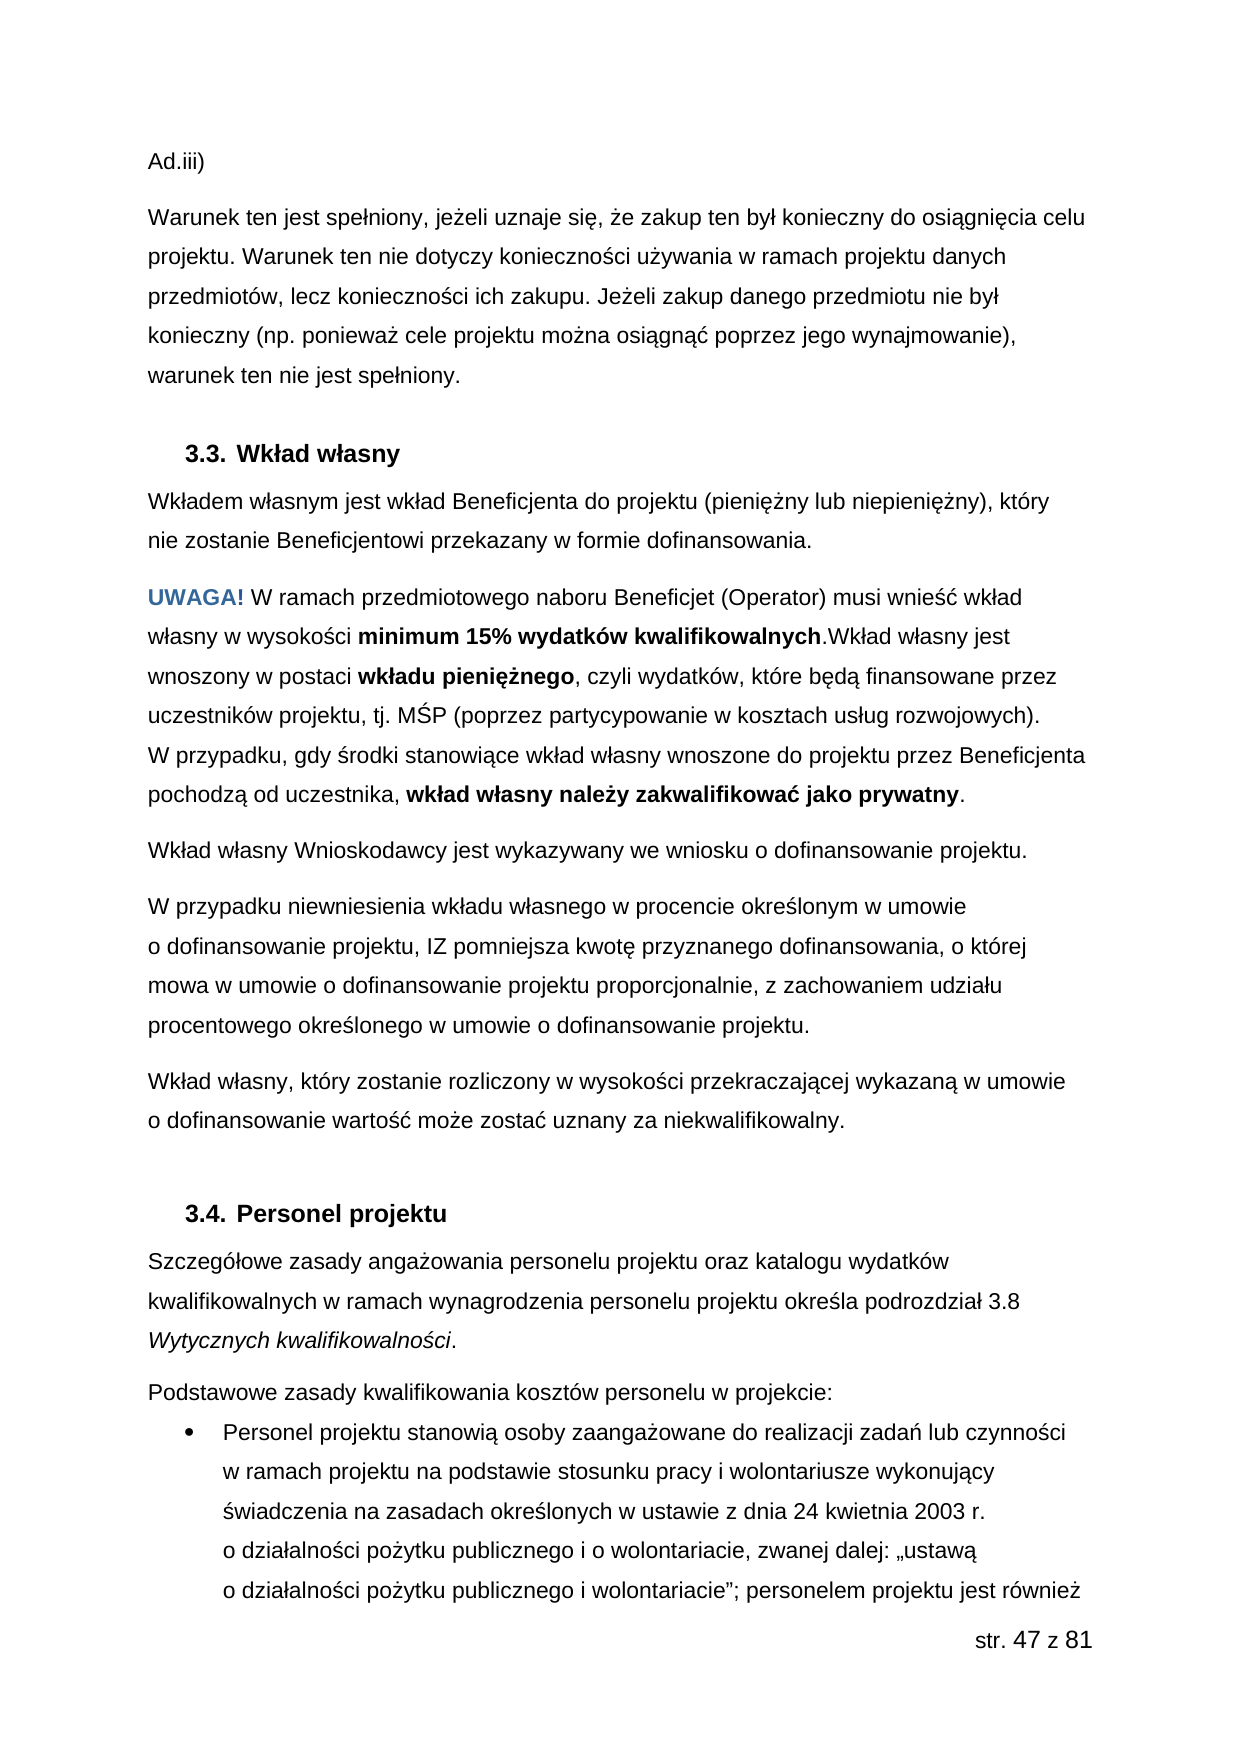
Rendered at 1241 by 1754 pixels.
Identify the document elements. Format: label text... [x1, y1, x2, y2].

text Warunek ten jest spełniony, jeżeli uznaje się, że zakup ten był konieczny do osiągnięcia celu projektu. Warunek ten nie dotyczy konieczności używania w ramach projektu danych przedmiotów, lecz konieczności ich zakupu. Jeżeli zakup danego przedmiotu nie był konieczny (np. ponieważ cele projektu można osiągnąć poprzez jego wynajmowanie), warunek ten nie jest spełniony. [148, 204, 1093, 388]
text Wkład własny Wnioskodawcy jest wykazywany we wniosku o dofinansowanie projektu. [148, 837, 1093, 863]
text Wkładem własnym jest wkład Beneficjenta do projektu (pieniężny lub niepieniężny), który nie zostanie Beneficjentowi przekazany w formie dofinansowania. [148, 488, 1093, 554]
text Wkład własny [185, 439, 1093, 467]
text Wkład własny, który zostanie rozliczony w wysokości przekraczającej wykazaną w umowie o dofinansowanie wartość może zostać uznany za niekwalifikowalny. [148, 1068, 1093, 1134]
text Podstawowe zasady kwalifikowania kosztów personelu w projekcie: [148, 1379, 1093, 1406]
text Personel projektu [185, 1199, 1093, 1228]
text Szczegółowe zasady angażowania personelu projektu oraz katalogu wydatków kwalifikowalnych w ramach wynagrodzenia personelu projektu określa podrozdział 3.8 Wytycznych kwalifikowalności. [148, 1248, 1093, 1353]
text W przypadku niewniesienia wkładu własnego w procencie określonym w umowie o dofinansowanie projektu, IZ pomniejsza kwotę przyznanego dofinansowania, o której mowa w umowie o dofinansowanie projektu proporcjonalnie, z zachowaniem udziału procentowego określonego w umowie o dofinansowanie projektu. [148, 893, 1093, 1038]
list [185, 1419, 1093, 1603]
text UWAGA! W ramach przedmiotowego naboru Beneficjet (Operator) musi wnieść wkład własny w wysokości minimum 15% wydatków kwalifikowalnych.Wkład własny jest wnoszony w postaci wkładu pieniężnego, czyli wydatków, które będą finansowane przez uczestników projektu, tj. MŚP (poprzez partycypowanie w kosztach usług rozwojowych). W przypadku, gdy środki stanowiące wkład własny wnoszone do projektu przez Beneficjenta pochodzą od uczestnika, wkład własny należy zakwalifikować jako prywatny. [148, 584, 1093, 807]
text Ad.iii) [148, 148, 1093, 174]
